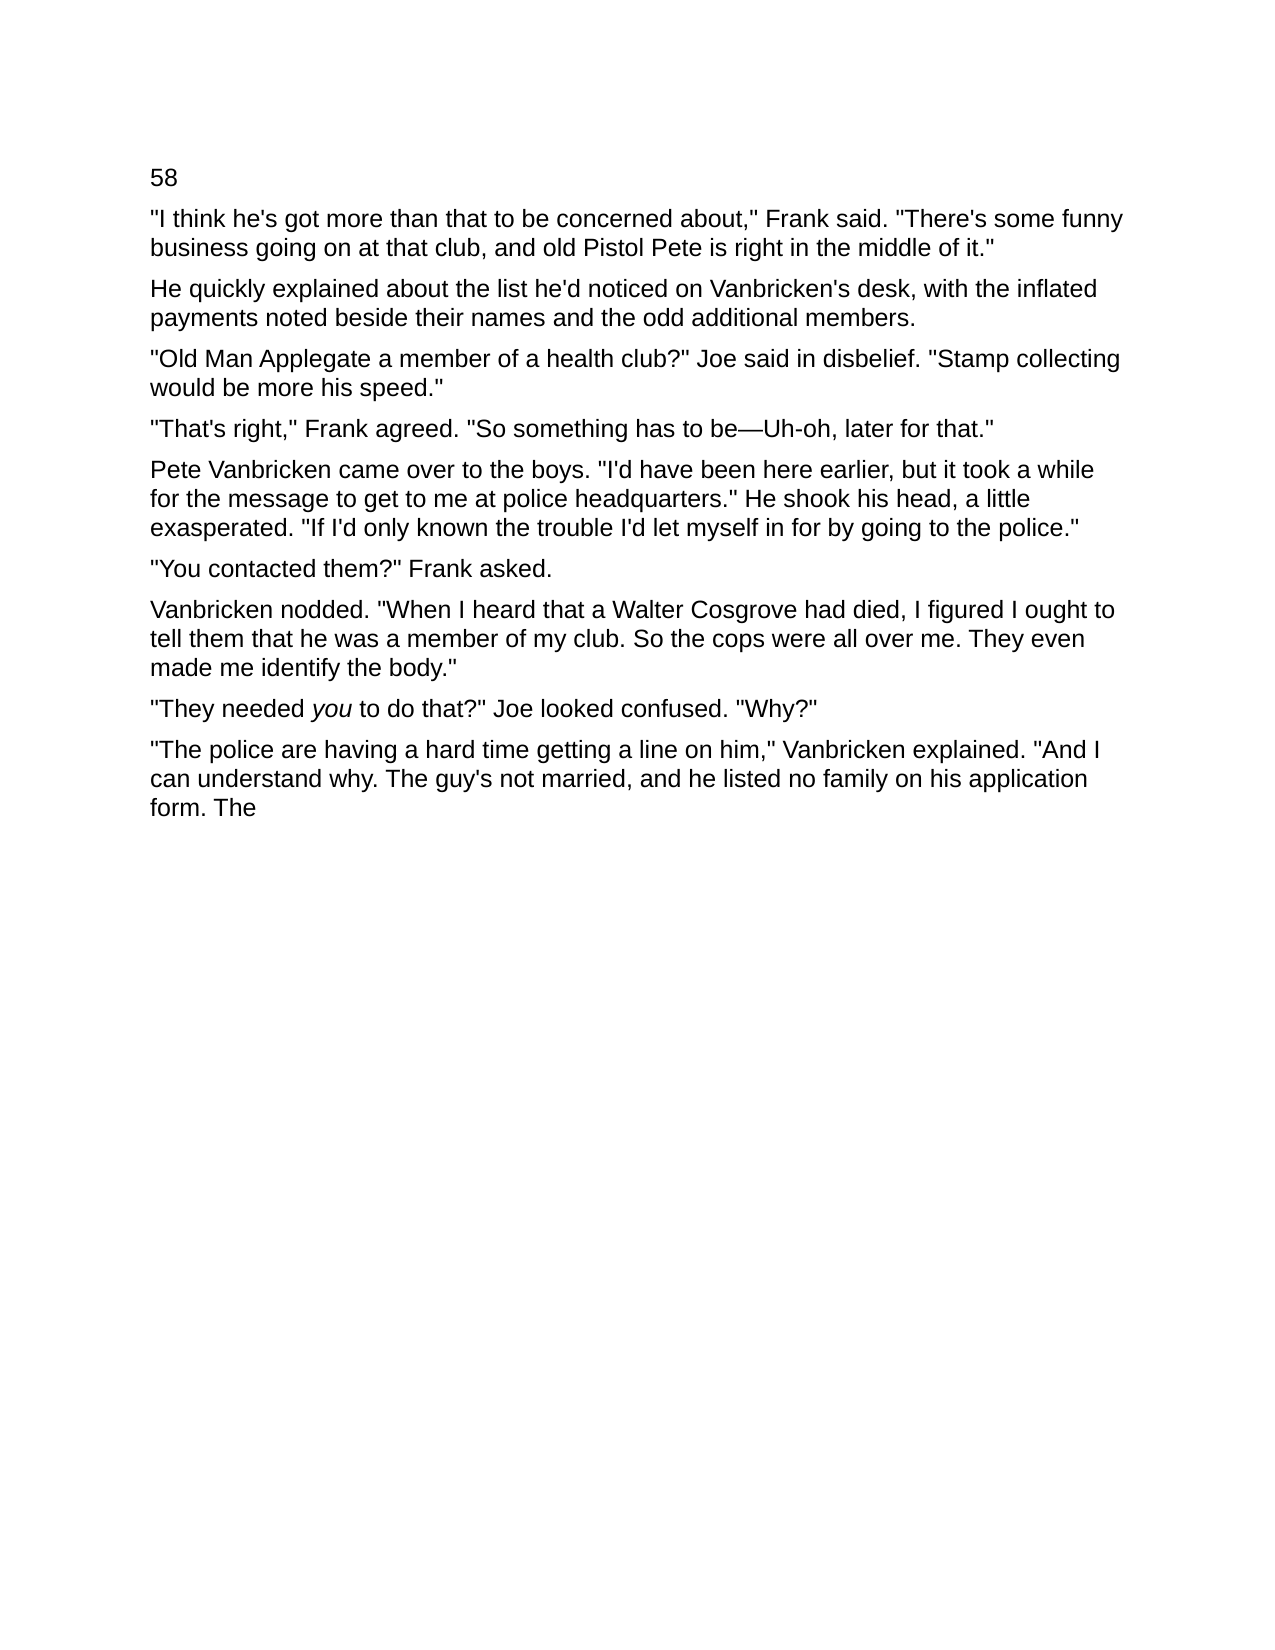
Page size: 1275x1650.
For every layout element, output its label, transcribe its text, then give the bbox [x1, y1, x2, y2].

text "That's right," Frank agreed. "So something has to be—Uh-oh, later for that." [150, 414, 1125, 442]
text 58 [150, 162, 1125, 191]
text He quickly explained about the list he'd noticed on Vanbricken's desk, with the inflated payments noted beside their names and the odd additional members. [150, 274, 1125, 331]
text "Old Man Applegate a member of a health club?" Joe said in disbelief. "Stamp collecting would be more his speed." [150, 344, 1125, 401]
text "I think he's got more than that to be concerned about," Frank said. "There's some funny business going on at that club, and old Pistol Pete is right in the middle of it." [150, 204, 1125, 261]
text "You contacted them?" Frank asked. [150, 554, 1125, 582]
text "They needed you to do that?" Joe looked confused. "Why?" [150, 694, 1125, 722]
text Pete Vanbricken came over to the boys. "I'd have been here earlier, but it took a while for the message to get to me at police headquarters." He shook his head, a little exasperated. "If I'd only known the trouble I'd let myself in for by going to the police." [150, 455, 1125, 541]
text "The police are having a hard time getting a line on him," Vanbricken explained. "And I can understand why. The guy's not married, and he listed no family on his application form. The [150, 735, 1125, 821]
text Vanbricken nodded. "When I heard that a Walter Cosgrove had died, I figured I ought to tell them that he was a member of my club. So the cops were all over me. They even made me identify the body." [150, 595, 1125, 681]
